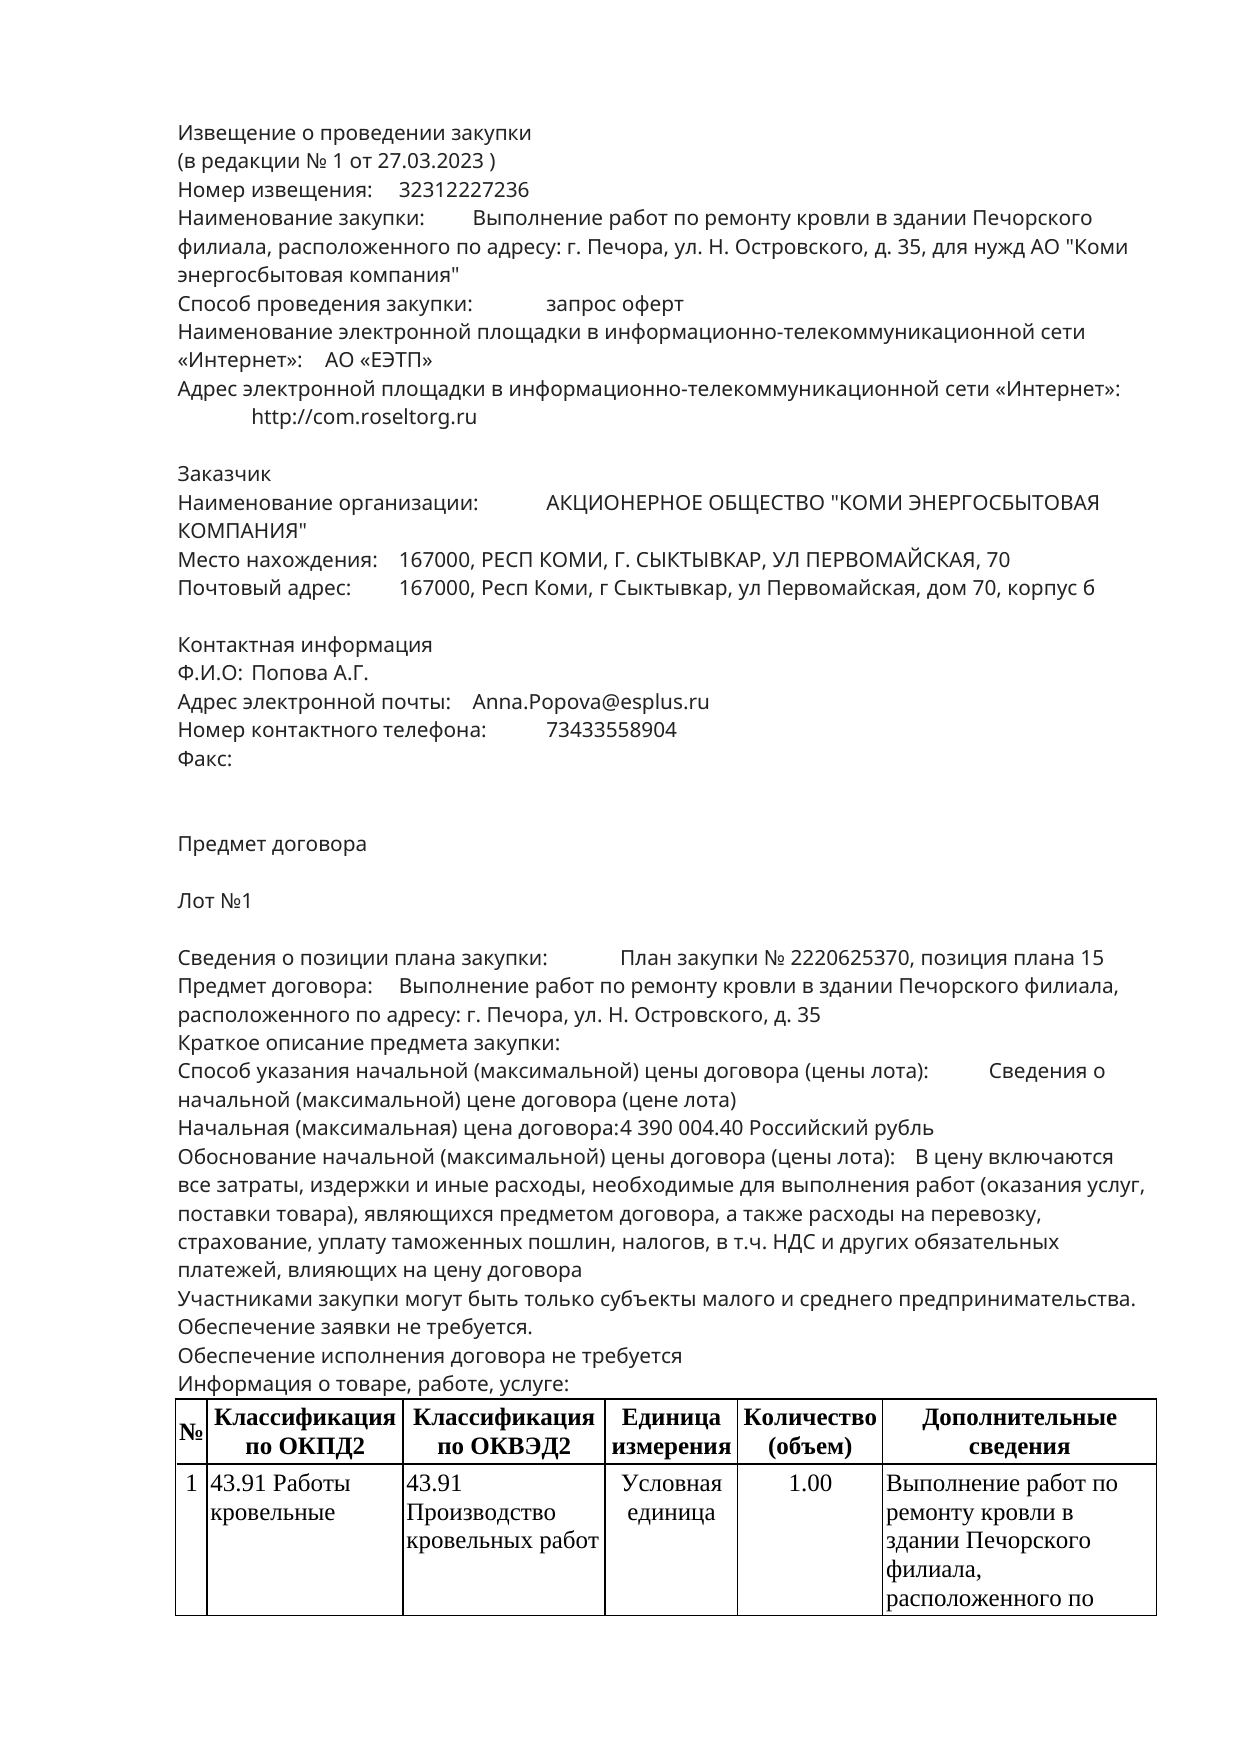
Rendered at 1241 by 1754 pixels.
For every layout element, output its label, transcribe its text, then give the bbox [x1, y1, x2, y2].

text Способ указания начальной (максимальной) цены договора (цены лота): Сведения о начальной (максимальной) цене договора (цене лота) [177, 1057, 1152, 1113]
text Информация о товаре, работе, услуге: [177, 1369, 1152, 1398]
text Ф.И.О: Попова А.Г. [177, 658, 1152, 687]
table_header Количество (объем) [738, 1400, 882, 1463]
text Заказчик [177, 459, 1152, 488]
text Сведения о позиции плана закупки: План закупки № 2220625370, позиция плана 15 [177, 943, 1152, 971]
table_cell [208, 1465, 402, 1615]
text Лот №1 [177, 886, 1152, 914]
text Место нахождения: 167000, РЕСП КОМИ, Г. СЫКТЫВКАР, УЛ ПЕРВОМАЙСКАЯ, 70 [177, 545, 1152, 573]
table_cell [883, 1465, 1156, 1615]
text Предмет договора [177, 829, 1152, 857]
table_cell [404, 1465, 604, 1615]
table_cell Условная единица [606, 1465, 737, 1615]
table_cell 1.00 [738, 1465, 882, 1615]
text Обеспечение заявки не требуется. [177, 1312, 1152, 1341]
text Адрес электронной почты: Anna.Popova@esplus.ru [177, 687, 1152, 715]
text Факс: [177, 744, 1152, 772]
table_header № [176, 1400, 206, 1463]
text Почтовый адрес: 167000, Респ Коми, г Сыктывкар, ул Первомайская, дом 70, корпус б [177, 573, 1152, 602]
text Способ проведения закупки: запрос оферт [177, 289, 1152, 317]
text Извещение о проведении закупки [177, 118, 1152, 147]
text Номер контактного телефона: 73433558904 [177, 715, 1152, 744]
table_header Классификация по ОКВЭД2 [404, 1400, 604, 1463]
table_header Дополнительные сведения [883, 1400, 1156, 1463]
text Номер извещения: 32312227236 [177, 175, 1152, 203]
text Начальная (максимальная) цена договора: 4 390 004.40 Российский рубль [177, 1113, 1152, 1142]
table_header Единица измерения [606, 1400, 737, 1463]
table_cell 1 [176, 1464, 206, 1615]
text Контактная информация [177, 630, 1152, 658]
text Предмет договора: Выполнение работ по ремонту кровли в здании Печорского филиала, расположенного по адресу: г. Печора, ул. Н. Островского, д. 35 [177, 971, 1152, 1028]
text Наименование закупки: Выполнение работ по ремонту кровли в здании Печорского филиала, расположенного по адресу: г. Печора, ул. Н. Островского, д. 35, для нужд АО "Коми энергосбытовая компания" [177, 203, 1152, 289]
text Краткое описание предмета закупки: [177, 1028, 1152, 1057]
text Обоснование начальной (максимальной) цены договора (цены лота): В цену включаются все затраты, издержки и иные расходы, необходимые для выполнения работ (оказания услуг, поставки товара), являющихся предметом договора, а также расходы на перевозку, страхование, уплату таможенных пошлин, налогов, в т.ч. НДС и других обязательных платежей, влияющих на цену договора [177, 1142, 1152, 1284]
table_header Классификация по ОКПД2 [208, 1400, 402, 1463]
text Участниками закупки могут быть только субъекты малого и среднего предпринимательства. [177, 1284, 1152, 1312]
text Наименование электронной площадки в информационно-телекоммуникационной сети «Интернет»: АО «ЕЭТП» [177, 317, 1152, 374]
text Обеспечение исполнения договора не требуется [177, 1341, 1152, 1369]
text Наименование организации: АКЦИОНЕРНОЕ ОБЩЕСТВО "КОМИ ЭНЕРГОСБЫТОВАЯ КОМПАНИЯ" [177, 488, 1152, 545]
text Адрес электронной площадки в информационно-телекоммуникационной сети «Интернет»: http://com.roseltorg.ru [177, 374, 1152, 431]
text (в редакции № 1 от 27.03.2023 ) [177, 147, 1152, 175]
